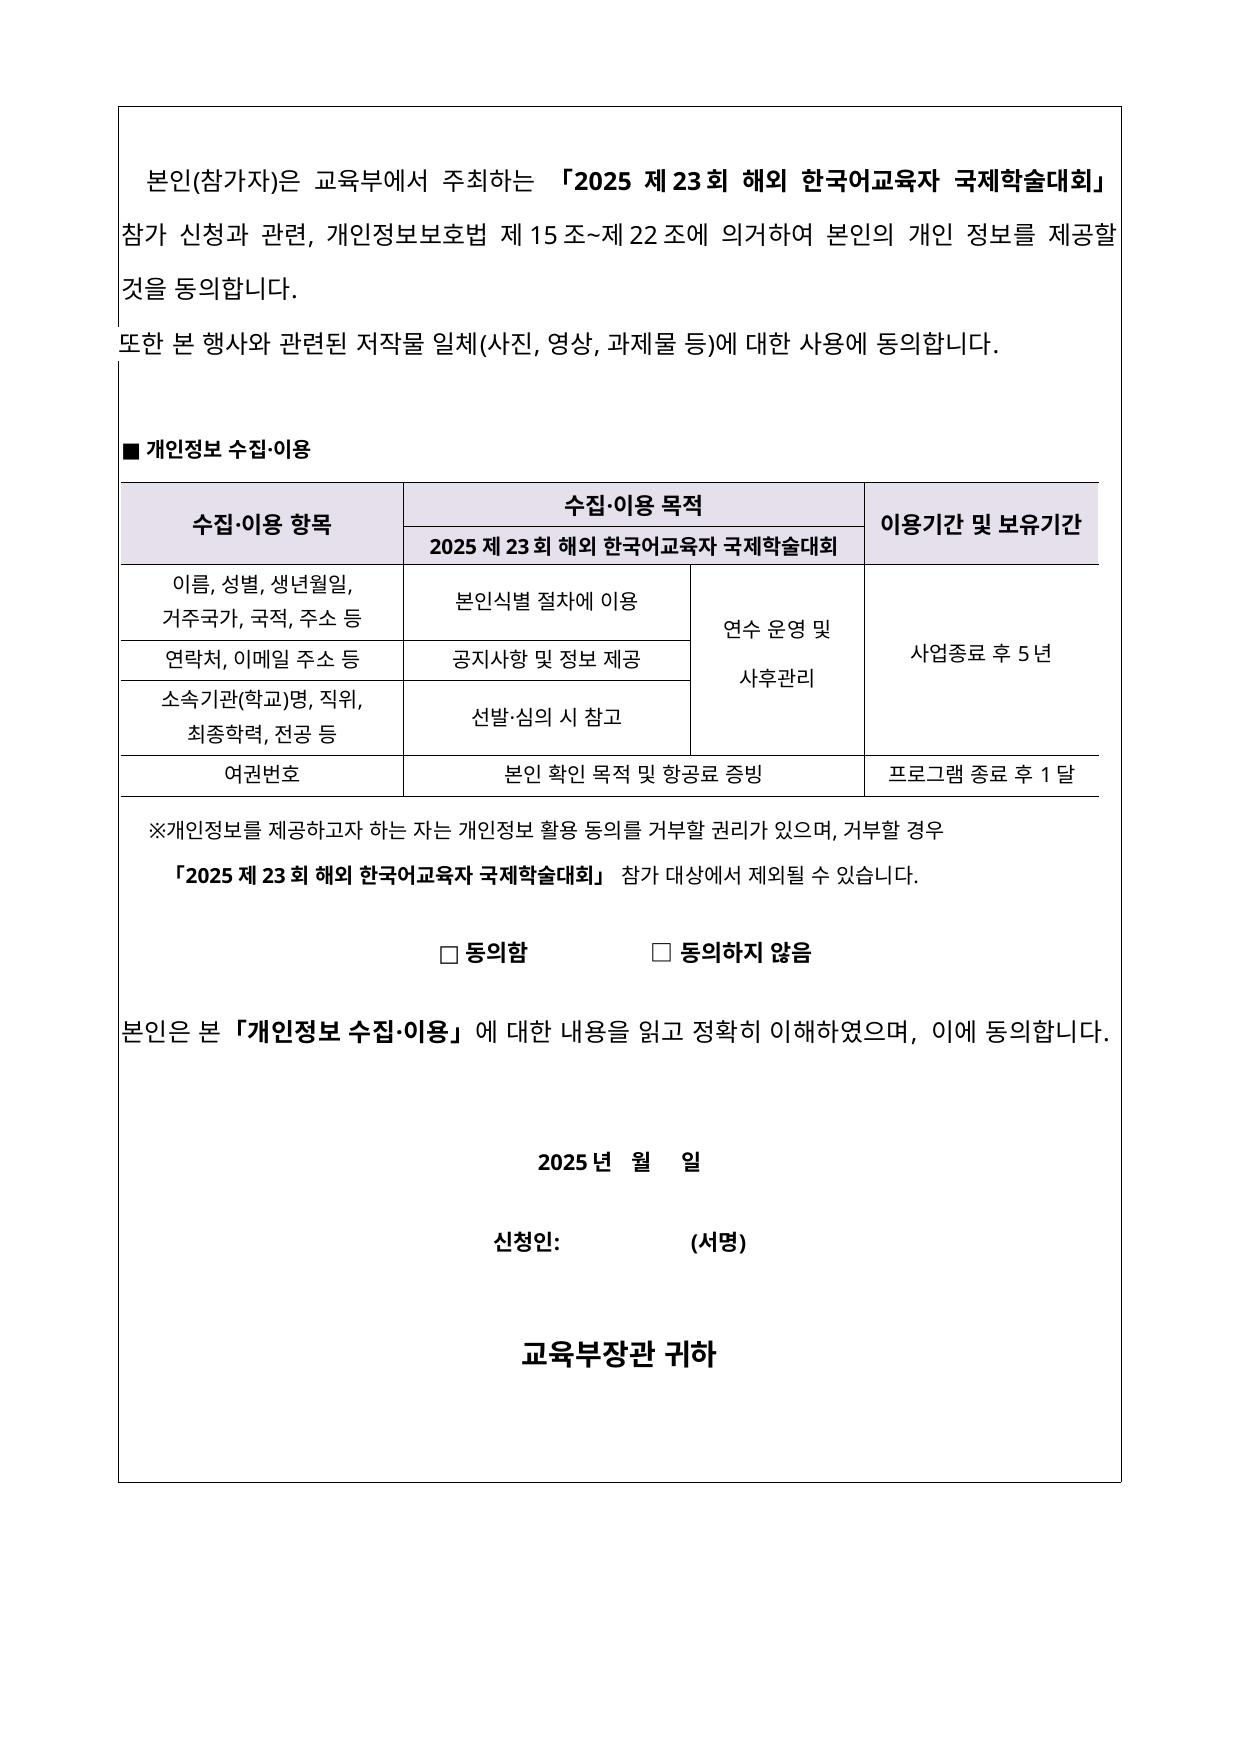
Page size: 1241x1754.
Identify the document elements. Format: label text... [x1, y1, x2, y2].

table_header 본인(참가자)은 교육부에서 주최하는 「2025 제23회 해외 한국어교육자 국제학술대회」참가 신청과 관련, 개인정보보호법 제15조~제22조에 의거하여 본인의 개인 정보를 제공할 것을 동의합니다. 또한 본 행사와 관련된 저작물 일체(사진, 영상, 과제물 등)에 대한 사용에 동의합니다. ■ 개인정보 수집·이용 ※개인정보를 제공하고자 하는 자는 개인정보 활용 동의를 거부할 권리가 있으며, 거부할 경우 「2025 제23회 해외 한국어교육자 국제학술대회」 참가 대상에서 제외될 수 있습니다. □ 동의함 □ 동의하지 않음 본인은 본「개인정보 수집·이용」에 대한 내용을 읽고 정확히 이해하였으며, 이에 동의합니다. 2025년 월 일 신청인: (서명) 교육부장관 귀하 [119, 107, 1121, 1481]
